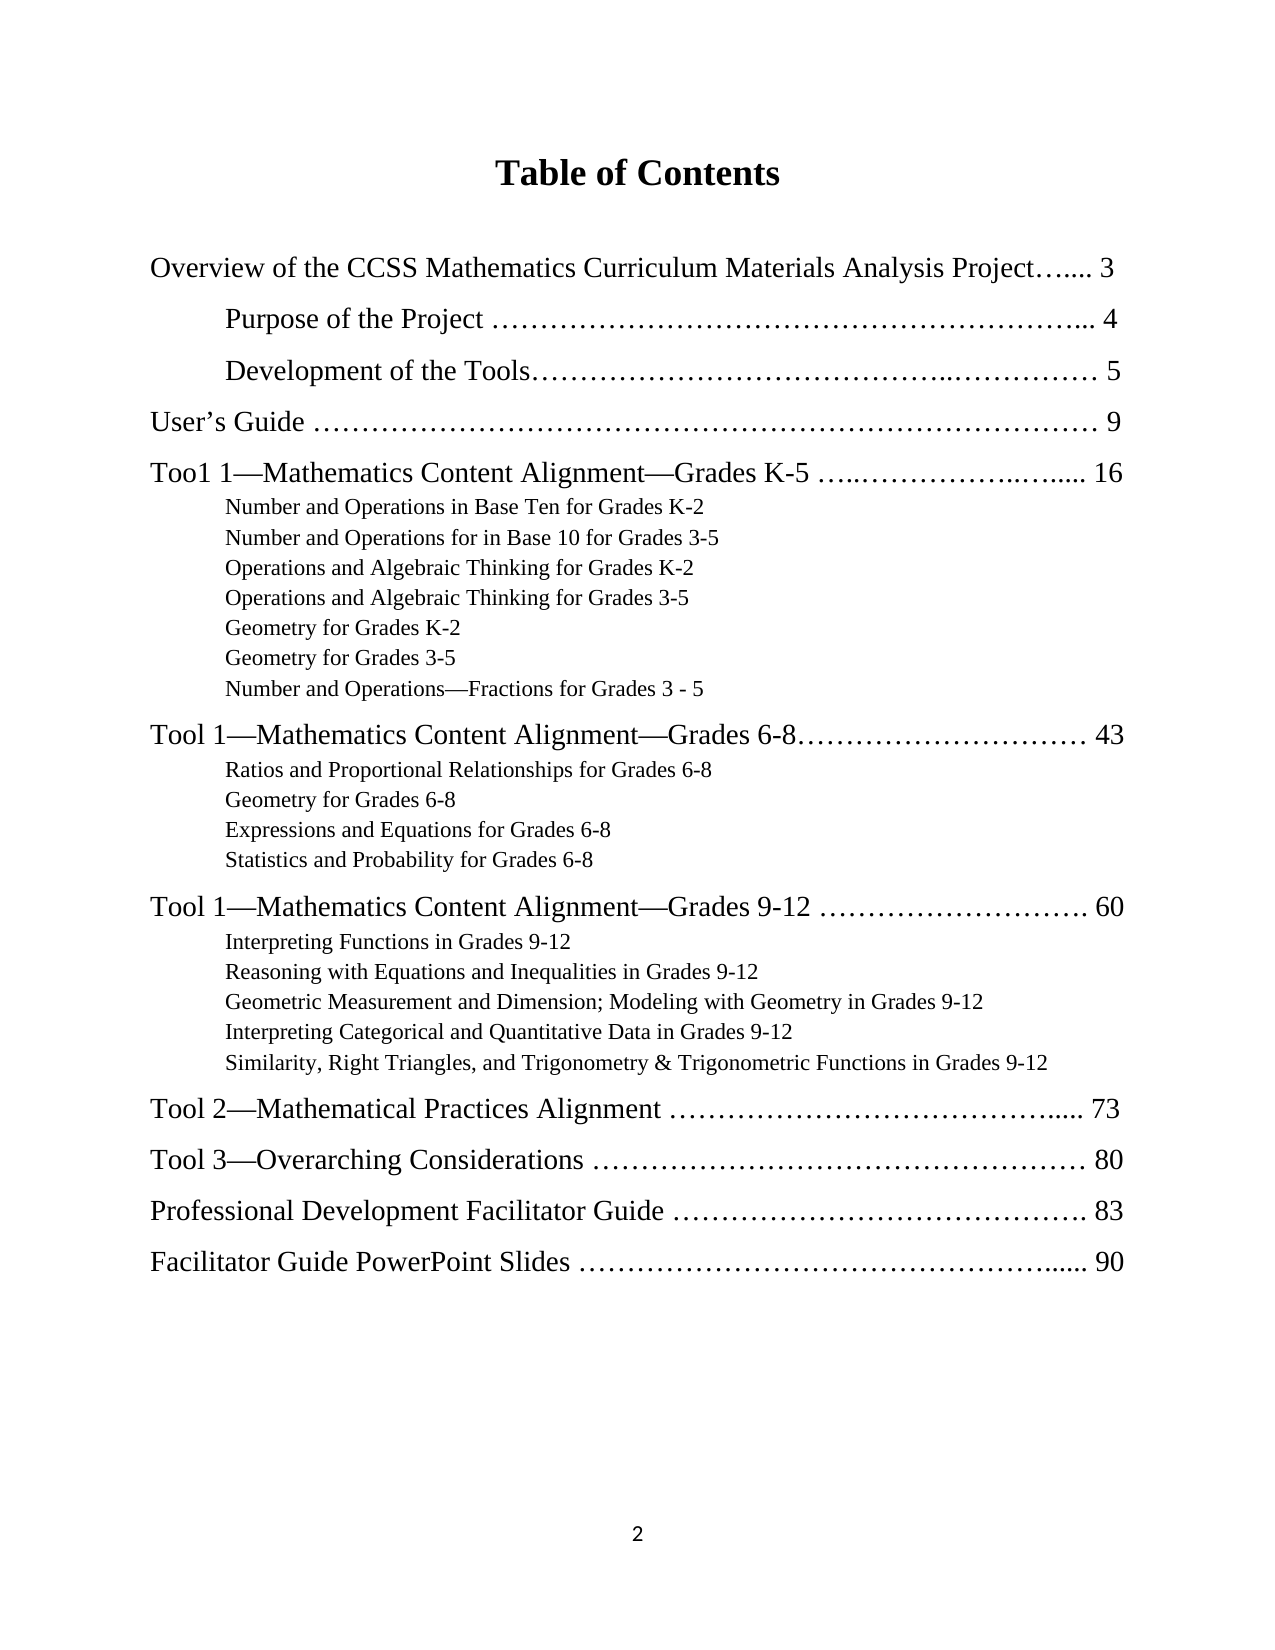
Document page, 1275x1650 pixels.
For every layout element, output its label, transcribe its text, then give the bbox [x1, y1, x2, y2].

text Similarity, Right Triangles, and Trigonometry & Trigonometric Functions in Grades 9-12 [225, 1048, 1125, 1075]
text User’s Guide ……………………………………………………………………… 9 [150, 404, 1125, 437]
text Ratios and Proportional Relationships for Grades 6-8 [225, 756, 1125, 782]
text Number and Operations in Base Ten for Grades K-2 [225, 493, 1125, 520]
text Reasoning with Equations and Inequalities in Grades 9-12 [225, 958, 1125, 984]
text Interpreting Categorical and Quantitative Data in Grades 9-12 [225, 1018, 1125, 1045]
text Tool 2—Mathematical Practices Alignment …………………………………..... 73 [150, 1091, 1125, 1125]
text Overview of the CCSS Mathematics Curriculum Materials Analysis Project….... 3 [150, 251, 1125, 284]
text Geometry for Grades 3-5 [225, 644, 1125, 671]
text Geometric Measurement and Dimension; Modeling with Geometry in Grades 9-12 [225, 988, 1125, 1014]
text Development of the Tools……………………………………..…………… 5 [150, 353, 1125, 386]
text Statistics and Probability for Grades 6-8 [225, 846, 1125, 873]
text Expressions and Equations for Grades 6-8 [225, 816, 1125, 843]
text Interpreting Functions in Grades 9-12 [225, 928, 1125, 954]
text Tool 1—Mathematics Content Alignment—Grades 6-8………………………… 43 [150, 717, 1125, 751]
text Purpose of the Project ……………………………………………………... 4 [150, 302, 1125, 335]
text Table of Contents [150, 150, 1125, 193]
text Number and Operations―Fractions for Grades 3 - 5 [225, 674, 1125, 701]
text Tool 1—Mathematics Content Alignment—Grades 9-12 ………………………. 60 [150, 889, 1125, 923]
text Too1 1—Mathematics Content Alignment—Grades K-5 …..……………..…..... 16 [150, 455, 1125, 488]
text Professional Development Facilitator Guide ……………………………………. 83 [150, 1193, 1125, 1227]
text Operations and Algebraic Thinking for Grades K-2 [225, 554, 1125, 580]
text Tool 3—Overarching Considerations …………………………………………… 80 [150, 1142, 1125, 1176]
text Geometry for Grades K-2 [225, 614, 1125, 641]
text Geometry for Grades 6-8 [225, 786, 1125, 812]
text Operations and Algebraic Thinking for Grades 3-5 [225, 584, 1125, 610]
text Facilitator Guide PowerPoint Slides …………………………………………...... 90 [150, 1244, 1125, 1278]
text Number and Operations for in Base 10 for Grades 3-5 [225, 523, 1125, 550]
